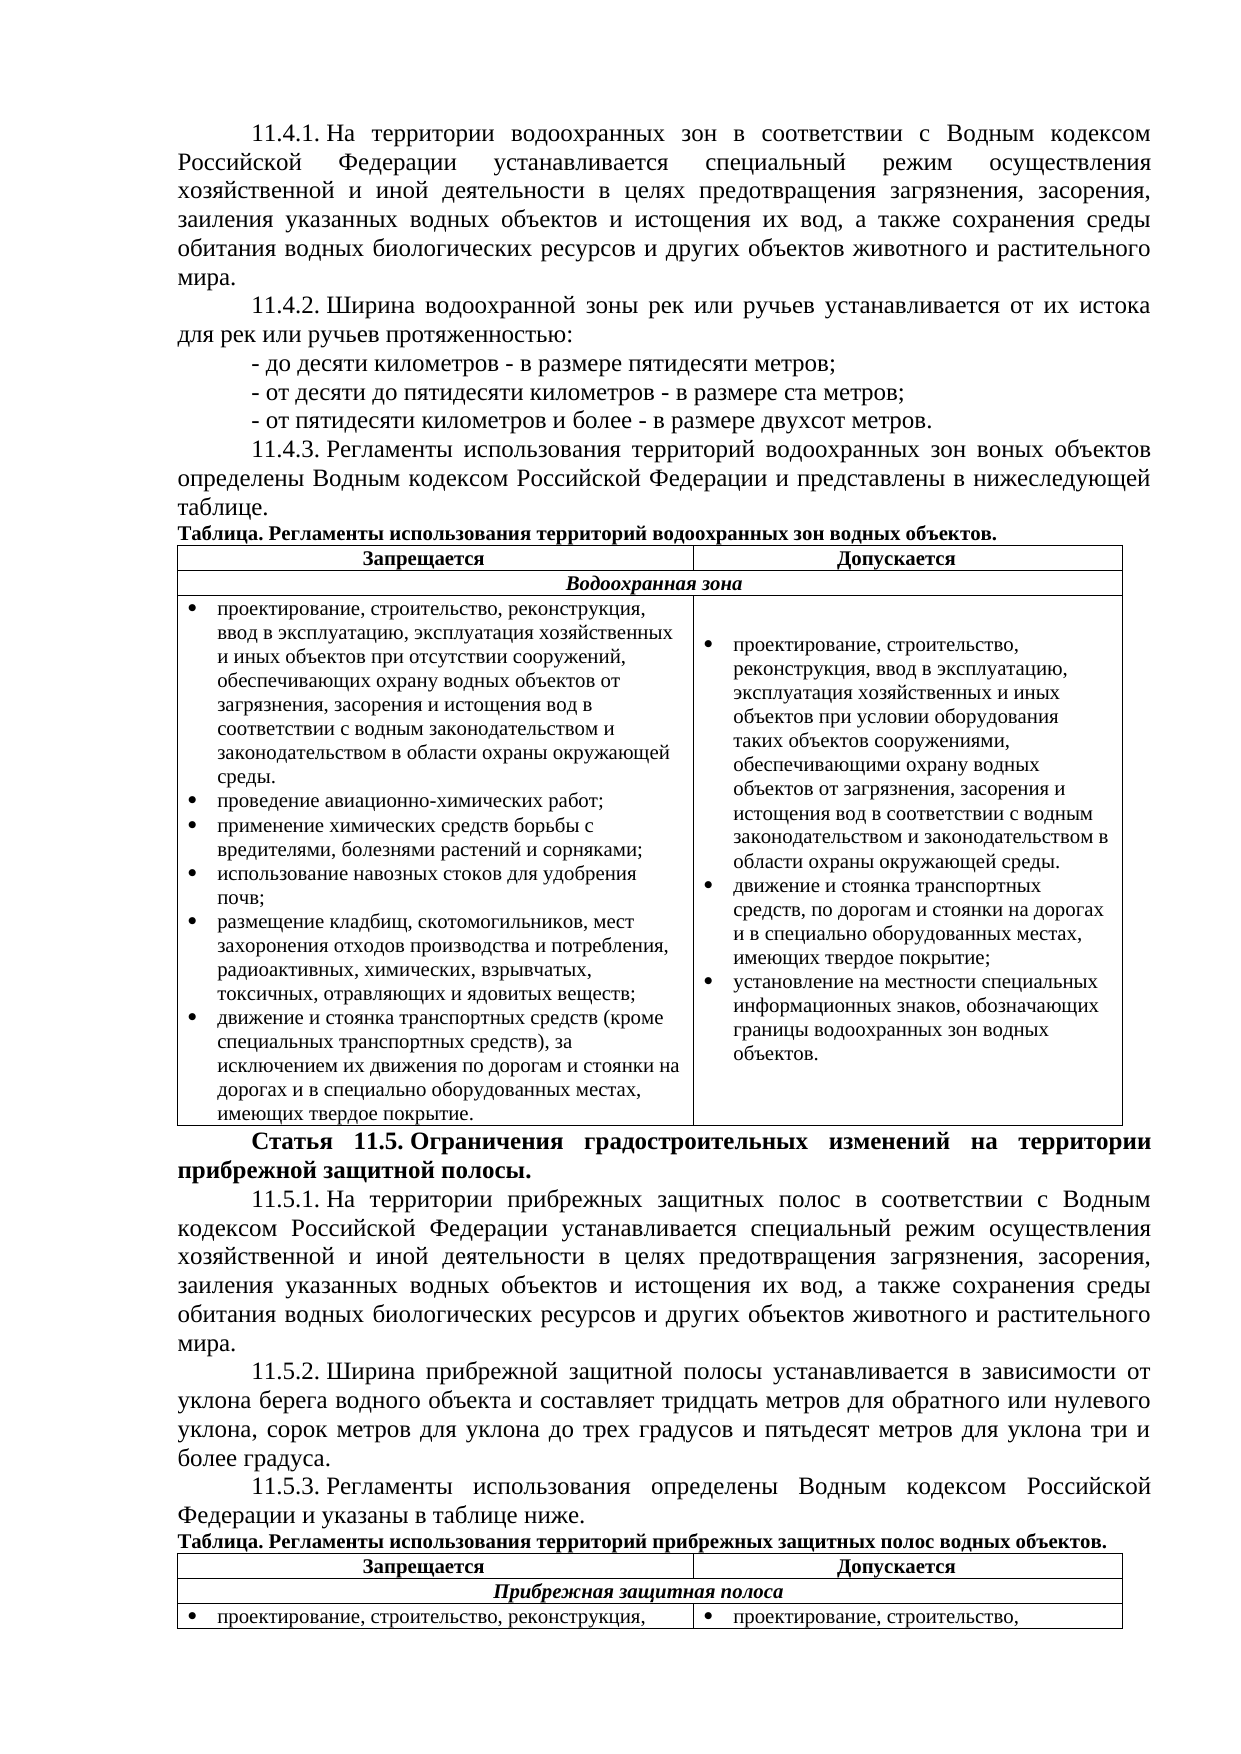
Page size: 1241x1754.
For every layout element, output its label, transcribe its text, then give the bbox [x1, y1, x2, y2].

text 11.4.1. На территории водоохранных зон в соответствии с Водным кодексом Российской Федерации устанавливается специальный режим осуществления хозяйственной и иной деятельности в целях предотвращения загрязнения, засорения, заиления указанных водных объектов и истощения их вод, а также сохранения среды обитания водных биологических ресурсов и других объектов животного и растительного мира. [177, 118, 1152, 291]
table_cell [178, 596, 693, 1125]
text Таблица. Регламенты использования территорий водоохранных зон водных объектов. [177, 521, 1124, 545]
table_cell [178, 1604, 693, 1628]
text 11.5.1. На территории прибрежных защитных полос в соответствии с Водным кодексом Российской Федерации устанавливается специальный режим осуществления хозяйственной и иной деятельности в целях предотвращения загрязнения, засорения, заиления указанных водных объектов и истощения их вод, а также сохранения среды обитания водных биологических ресурсов и других объектов животного и растительного мира. [177, 1184, 1152, 1356]
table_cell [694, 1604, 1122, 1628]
text 11.5.3. Регламенты использования определены Водным кодексом Российской Федерации и указаны в таблице ниже. [177, 1471, 1152, 1529]
text 11.4.2. Ширина водоохранной зоны рек или ручьев устанавливается от их истока для рек или ручьев протяженностью: [177, 291, 1152, 348]
list Статья 11.5. Ограничения градостроительных изменений на территории прибрежной защитной полосы. [177, 1126, 1152, 1184]
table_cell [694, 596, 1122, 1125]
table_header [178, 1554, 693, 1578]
list - от пятидесяти километров и более - в размере двухсот метров. [251, 406, 1152, 434]
list - от десяти до пятидесяти километров - в размере ста метров; [251, 377, 1152, 406]
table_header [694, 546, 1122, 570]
text 11.4.3. Регламенты использования территорий водоохранных зон воных объектов определены Водным кодексом Российской Федерации и представлены в нижеследующей таблице. [177, 434, 1152, 521]
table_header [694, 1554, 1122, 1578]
list - до десяти километров - в размере пятидесяти метров; [251, 348, 1152, 377]
text Таблица. Регламенты использования территорий прибрежных защитных полос водных объектов. [177, 1529, 1124, 1553]
text 11.5.2. Ширина прибрежной защитной полосы устанавливается в зависимости от уклона берега водного объекта и составляет тридцать метров для обратного или нулевого уклона, сорок метров для уклона до трех градусов и пятьдесят метров для уклона три и более градуса. [177, 1356, 1152, 1471]
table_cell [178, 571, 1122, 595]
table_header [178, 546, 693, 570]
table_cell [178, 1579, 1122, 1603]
